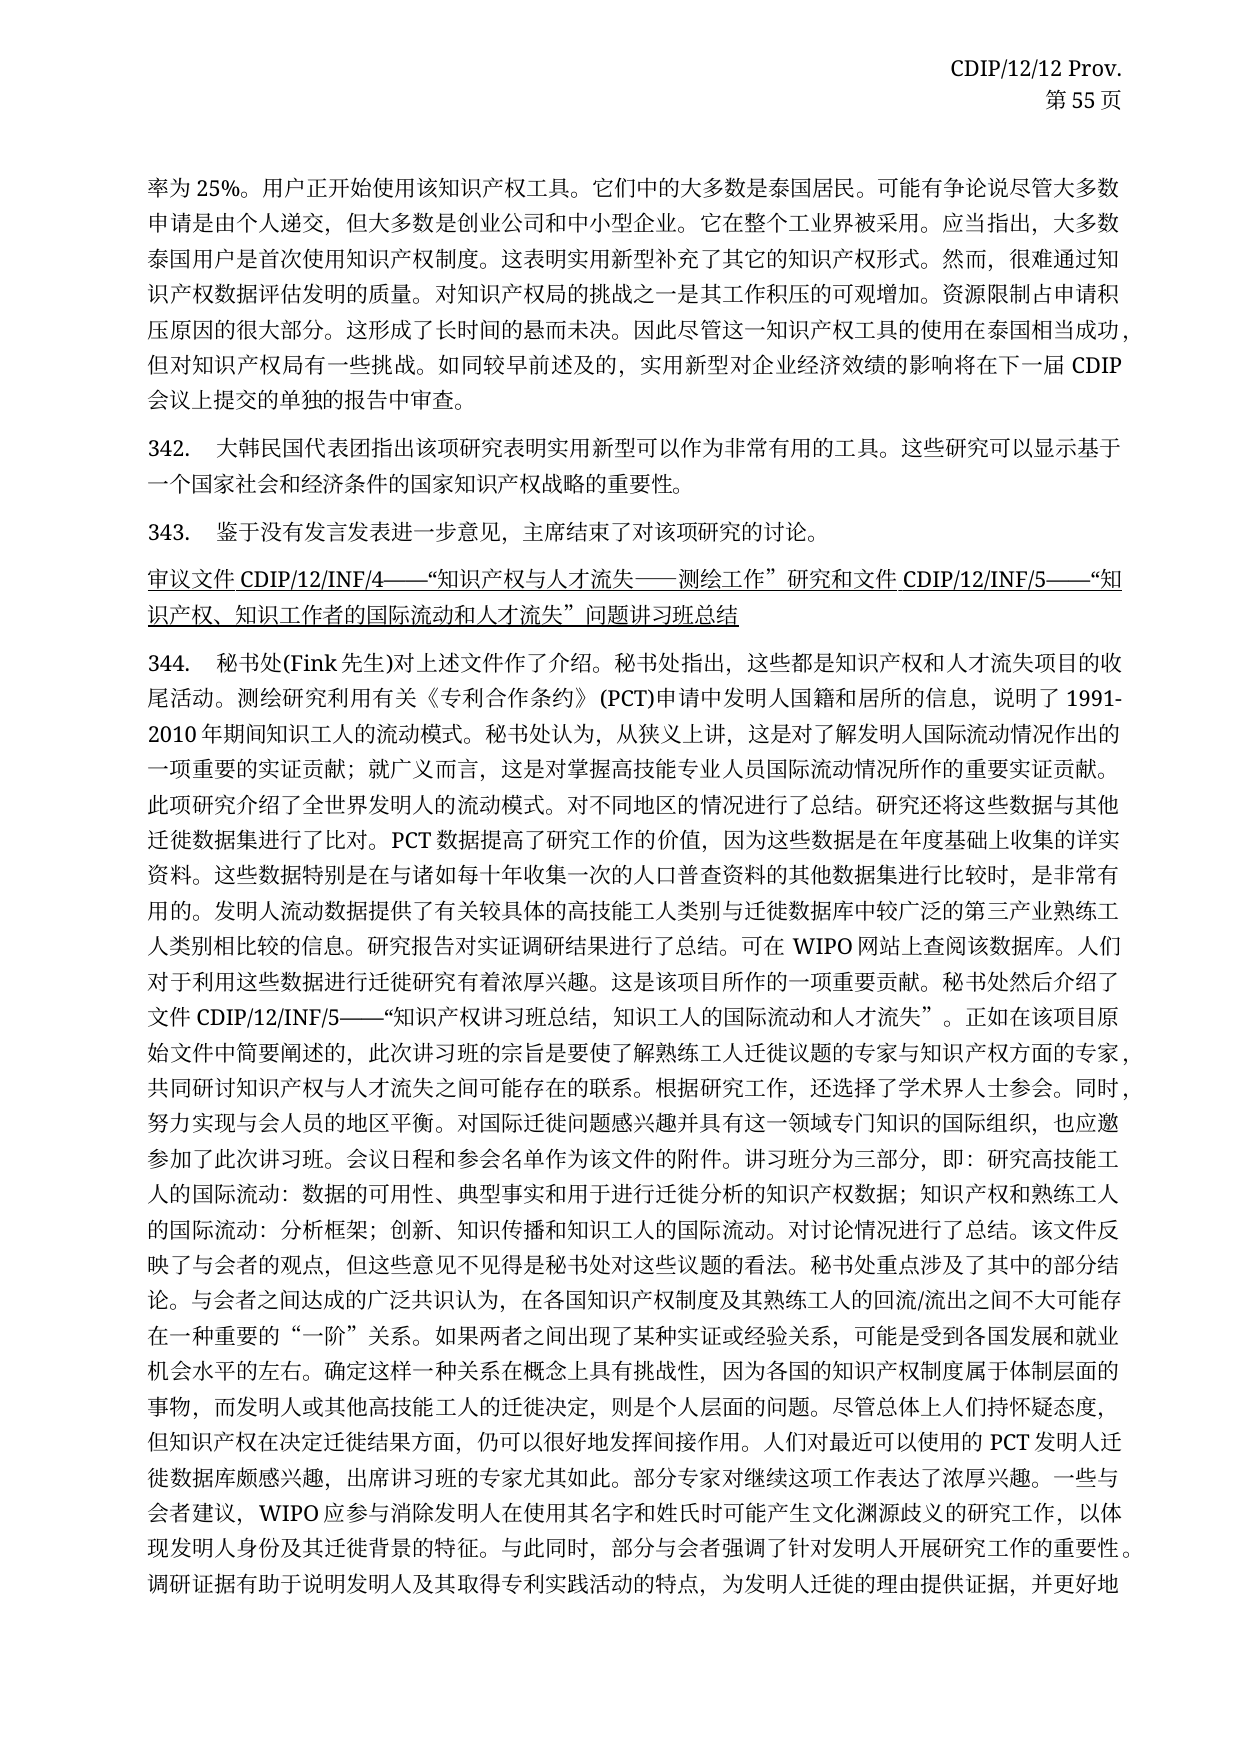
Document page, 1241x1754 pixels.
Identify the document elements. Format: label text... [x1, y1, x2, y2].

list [148, 167, 1122, 415]
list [148, 642, 1122, 1598]
text 审议文件CDIP/12/INF/4——“知识产权与人才流失——测绘工作”研究和文件CDIP/12/INF/5——“知识产权、知识工作者的国际流动和人才流失”问题讲习班总结 [148, 559, 1122, 630]
list 大韩民国代表团指出该项研究表明实用新型可以作为非常有用的工具。这些研究可以显示基于一个国家社会和经济条件的国家知识产权战略的重要性。 [148, 428, 1122, 498]
list 鉴于没有发言发表进一步意见，主席结束了对该项研究的讨论。 [148, 511, 1122, 546]
